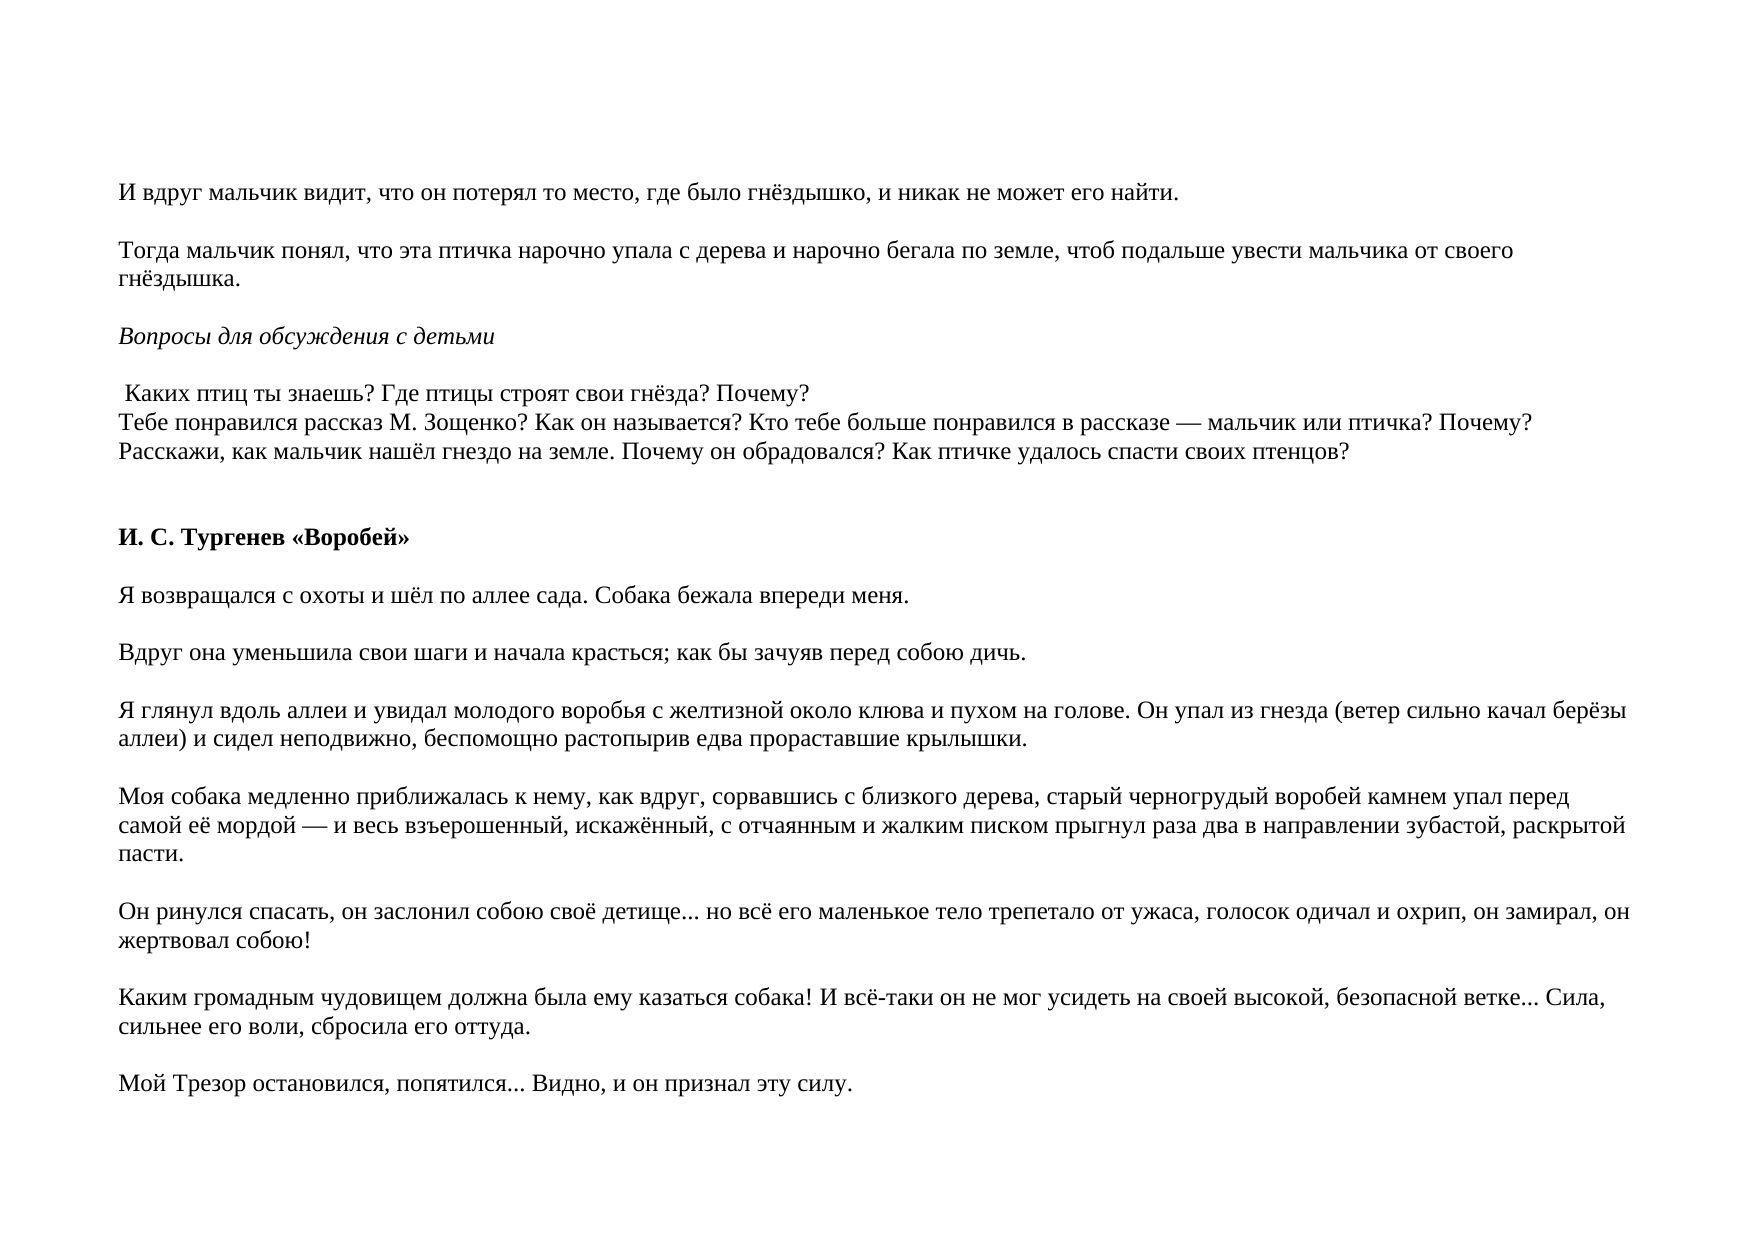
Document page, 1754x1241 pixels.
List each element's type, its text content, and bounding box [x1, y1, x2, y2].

text Моя собака медленно приближалась к нему, как вдруг, сорвавшись с близкого дерева, старый черногрудый воробей камнем упал перед самой её мордой — и весь взъерошенный, искажённый, с отчаянным и жалким писком прыгнул раза два в направлении зубастой, раскрытой пасти. [118, 781, 1636, 867]
text Мой Трезор остановился, попятился... Видно, и он признал эту силу. [118, 1068, 1636, 1097]
text И вдруг мальчик видит, что он потерял то место, где было гнёздышко, и никак не может его найти. [118, 177, 1636, 206]
text Я возвращался с охоты и шёл по аллее сада. Собака бежала впереди меня. [118, 580, 1636, 608]
text Он ринулся спасать, он заслонил собою своё детище... но всё его маленькое тело трепетало от ужаса, голосок одичал и охрип, он замирал, он жертвовал собою! [118, 896, 1636, 953]
text Тогда мальчик понял, что эта птичка нарочно упала с дерева и нарочно бегала по земле, чтоб подальше увести мальчика от своего гнёздышка. [118, 235, 1636, 292]
text Вопросы для обсуждения с детьми [118, 321, 1636, 350]
text Я глянул вдоль аллеи и увидал молодого воробья с желтизной около клюва и пухом на голове. Он упал из гнезда (ветер сильно качал берёзы аллеи) и сидел неподвижно, беспомощно растопырив едва прораставшие крылышки. [118, 695, 1636, 752]
text Вдруг она уменьшила свои шаги и начала красться; как бы зачуяв перед собою дичь. [118, 637, 1636, 666]
text Каким громадным чудовищем должна была ему казаться собака! И всё-таки он не мог усидеть на своей высокой, безопасной ветке... Сила, сильнее его воли, сбросила его оттуда. [118, 982, 1636, 1040]
text Тебе понравился рассказ М. Зощенко? Как он называется? Кто тебе больше понравился в рассказе — мальчик или птичка? Почему? Расскажи, как мальчик нашёл гнездо на земле. Почему он обрадовался? Как птичке удалось спасти своих птенцов? [118, 407, 1636, 465]
text И. С. Тургенев «Воробей» [118, 522, 1636, 551]
text Каких птиц ты знаешь? Где птицы строят свои гнёзда? Почему? [118, 378, 1636, 407]
